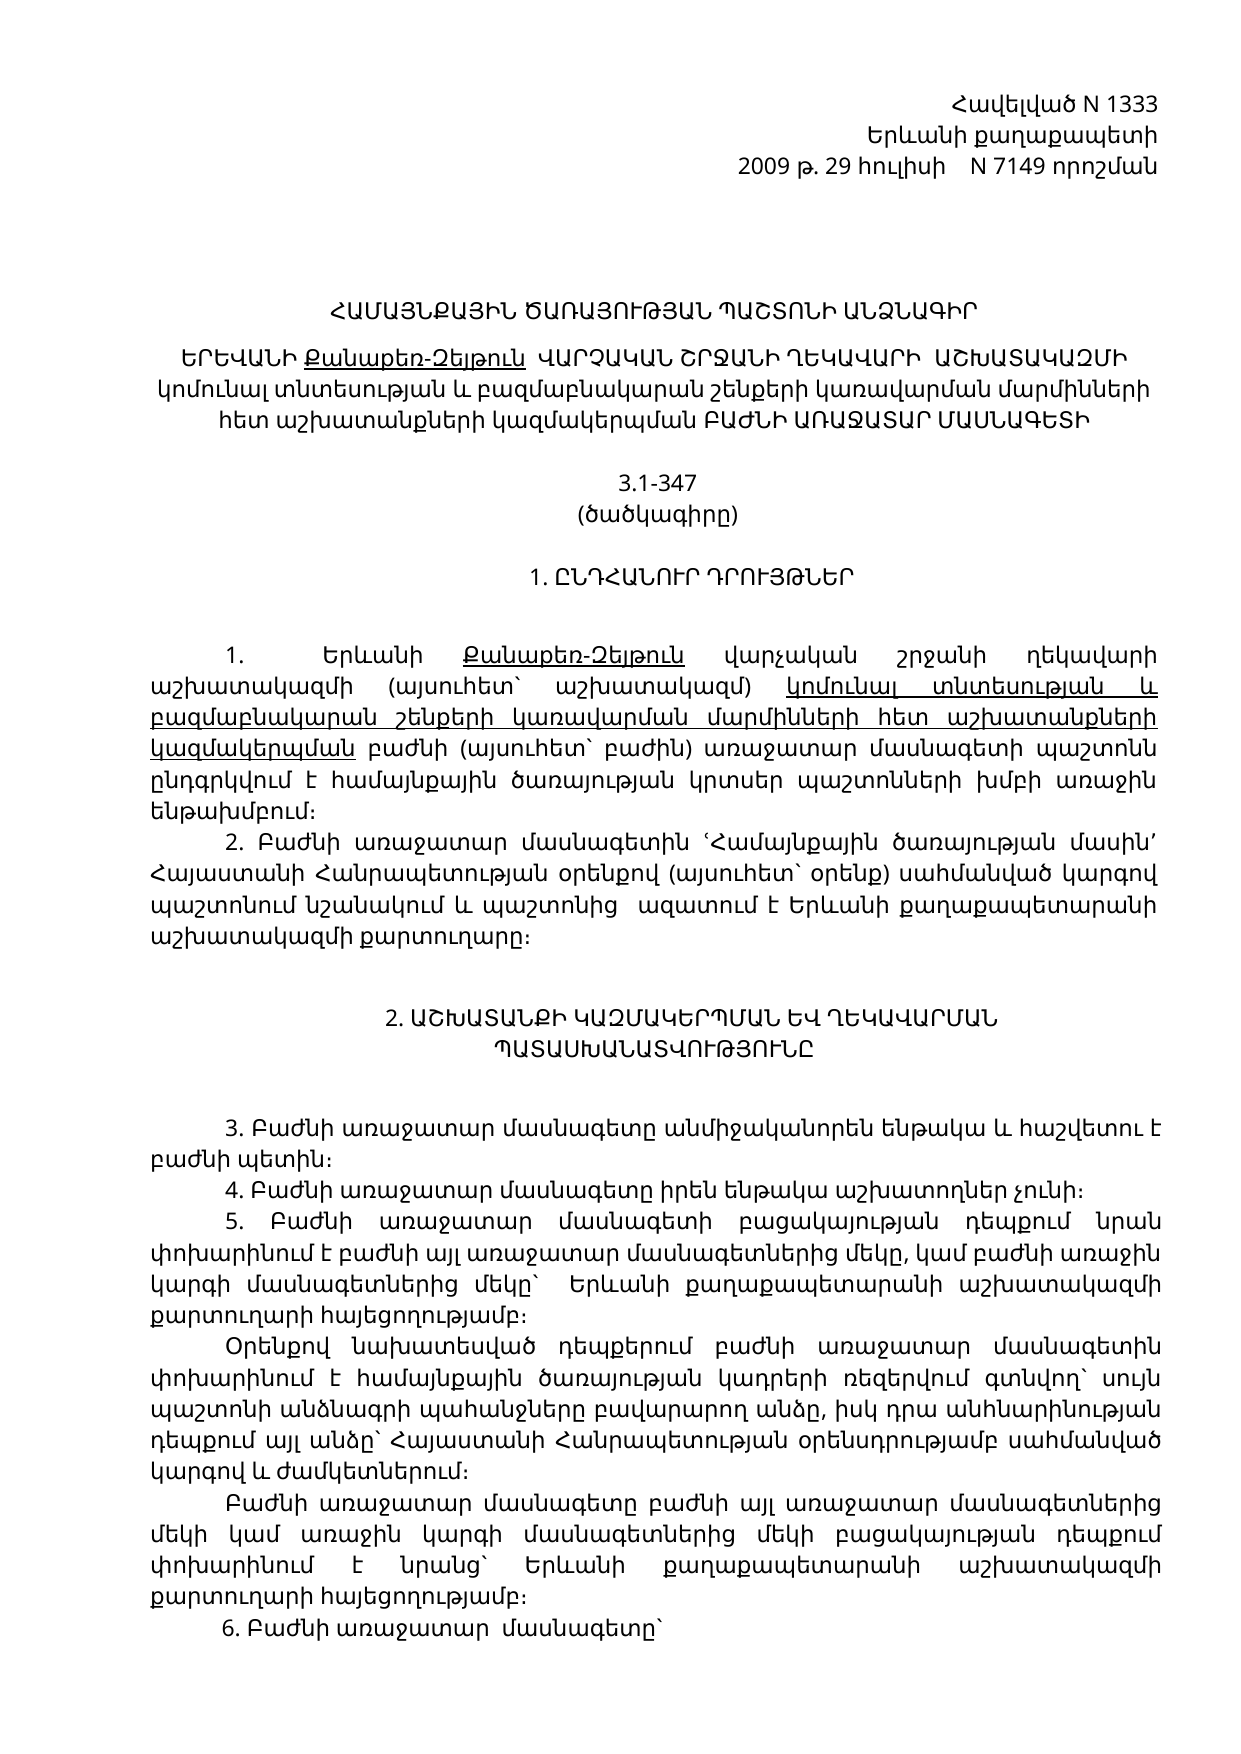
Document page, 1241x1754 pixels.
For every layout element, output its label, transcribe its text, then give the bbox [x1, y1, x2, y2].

text Հավելված N 1333 [592, 87, 1158, 119]
subtitle ԵՐԵՎԱՆԻ Քանաքեռ-Զեյթուն ՎԱՐՉԱԿԱՆ ՇՐՋԱՆԻ ՂԵԿԱՎԱՐԻ ԱՇԽԱՏԱԿԱԶՄԻ կոմունալ տնտեսության և բազմաբնակարան շենքերի կառավարման մարմինների հետ աշխատանքների կազմակերպման ԲԱԺՆԻ ԱՌԱՋԱՏԱՐ ՄԱՍՆԱԳԵՏԻ [150, 342, 1158, 435]
text Օրենքով նախատեսված դեպքերում բաժնի առաջատար մասնագետին փոխարինում է համայնքային ծառայության կադրերի ռեզերվում գտնվող` սույն պաշտոնի անձնագրի պահանջները բավարարող անձը, իսկ դրա անհնարինության դեպքում այլ անձը` Հայաստանի Հանրապետության օրենսդրությամբ սահմանված կարգով և ժամկետներում։ [150, 1330, 1163, 1486]
text Երևանի քաղաքապետի [592, 119, 1158, 150]
text 6. Բաժնի առաջատար մասնագետը` [150, 1611, 1163, 1643]
text 2009 թ. 29 հուլիսի N 7149 որոշման [150, 150, 1158, 181]
text (ծածկագիրը) [150, 498, 1165, 529]
text 1. ԸՆԴՀԱՆՈՒՐ ԴՐՈՒՅԹՆԵՐ [150, 560, 1158, 592]
text 2. ԱՇԽԱՏԱՆՔԻ ԿԱԶՄԱԿԵՐՊՄԱՆ ԵՎ ՂԵԿԱՎԱՐՄԱՆ ՊԱՏԱՍԽԱՆԱՏՎՈՒԹՅՈՒՆԸ [150, 1002, 1158, 1064]
text Բաժնի առաջատար մասնագետը բաժնի այլ առաջատար մասնագետներից մեկի կամ առաջին կարգի մասնագետներից մեկի բացակայության դեպքում փոխարինում է նրանց` Երևանի քաղաքապետարանի աշխատակազմի քարտուղարի հայեցողությամբ։ [150, 1486, 1163, 1611]
text 3.1-347 [150, 467, 1165, 498]
text 1. Երևանի Քանաքեռ-Զեյթուն վարչական շրջանի ղեկավարի աշխատակազմի (այսուհետ` աշխատակազմ) կոմունալ տնտեսության և բազմաբնակարան շենքերի կառավարման մարմինների հետ աշխատանքների կազմակերպման բաժնի (այսուհետ` բաժին) առաջատար մասնագետի պաշտոնն ընդգրկվում է համայնքային ծառայության կրտսեր պաշտոնների խմբի առաջին ենթախմբում։ [150, 729, 1158, 826]
text 3. Բաժնի առաջատար մասնագետը անմիջականորեն ենթակա և հաշվետու է բաժնի պետին։ [150, 1111, 1163, 1174]
text 4. Բաժնի առաջատար մասնագետը իրեն ենթակա աշխատողներ չունի։ [150, 1174, 1163, 1205]
text ՀԱՄԱՅՆՔԱՅԻՆ ԾԱՌԱՅՈՒԹՅԱՆ ՊԱՇՏՈՆԻ ԱՆՁՆԱԳԻՐ [150, 295, 1158, 326]
text 5. Բաժնի առաջատար մասնագետի բացակայության դեպքում նրան փոխարինում է բաժնի այլ առաջատար մասնագետներից մեկը, կամ բաժնի առաջին կարգի մասնագետներից մեկը` Երևանի քաղաքապետարանի աշխատակազմի քարտուղարի հայեցողությամբ։ [150, 1205, 1163, 1330]
text 1. Երևանի Քանաքեռ-Զեյթուն վարչական շրջանի ղեկավարի աշխատակազմի (այսուհետ` աշխատակազմ) կոմունալ տնտեսության և բազմաբնակարան շենքերի կառավարման մարմինների հետ աշխատանքների կազմակերպման բաժնի (այսուհետ` բաժին) առաջատար մասնագետի պաշտոնն ընդգրկվում է համայնքային ծառայության կրտսեր պաշտոնների խմբի առաջին ենթախմբում։ [150, 638, 1158, 728]
text 2. Բաժնի առաջատար մասնագետին ՙՀամայնքային ծառայության մասին՚ Հայաստանի Հանրապետության օրենքով (այսուհետ` օրենք) սահմանված կարգով պաշտոնում նշանակում և պաշտոնից ազատում է Երևանի քաղաքապետարանի աշխատակազմի քարտուղարը։ [150, 826, 1158, 951]
